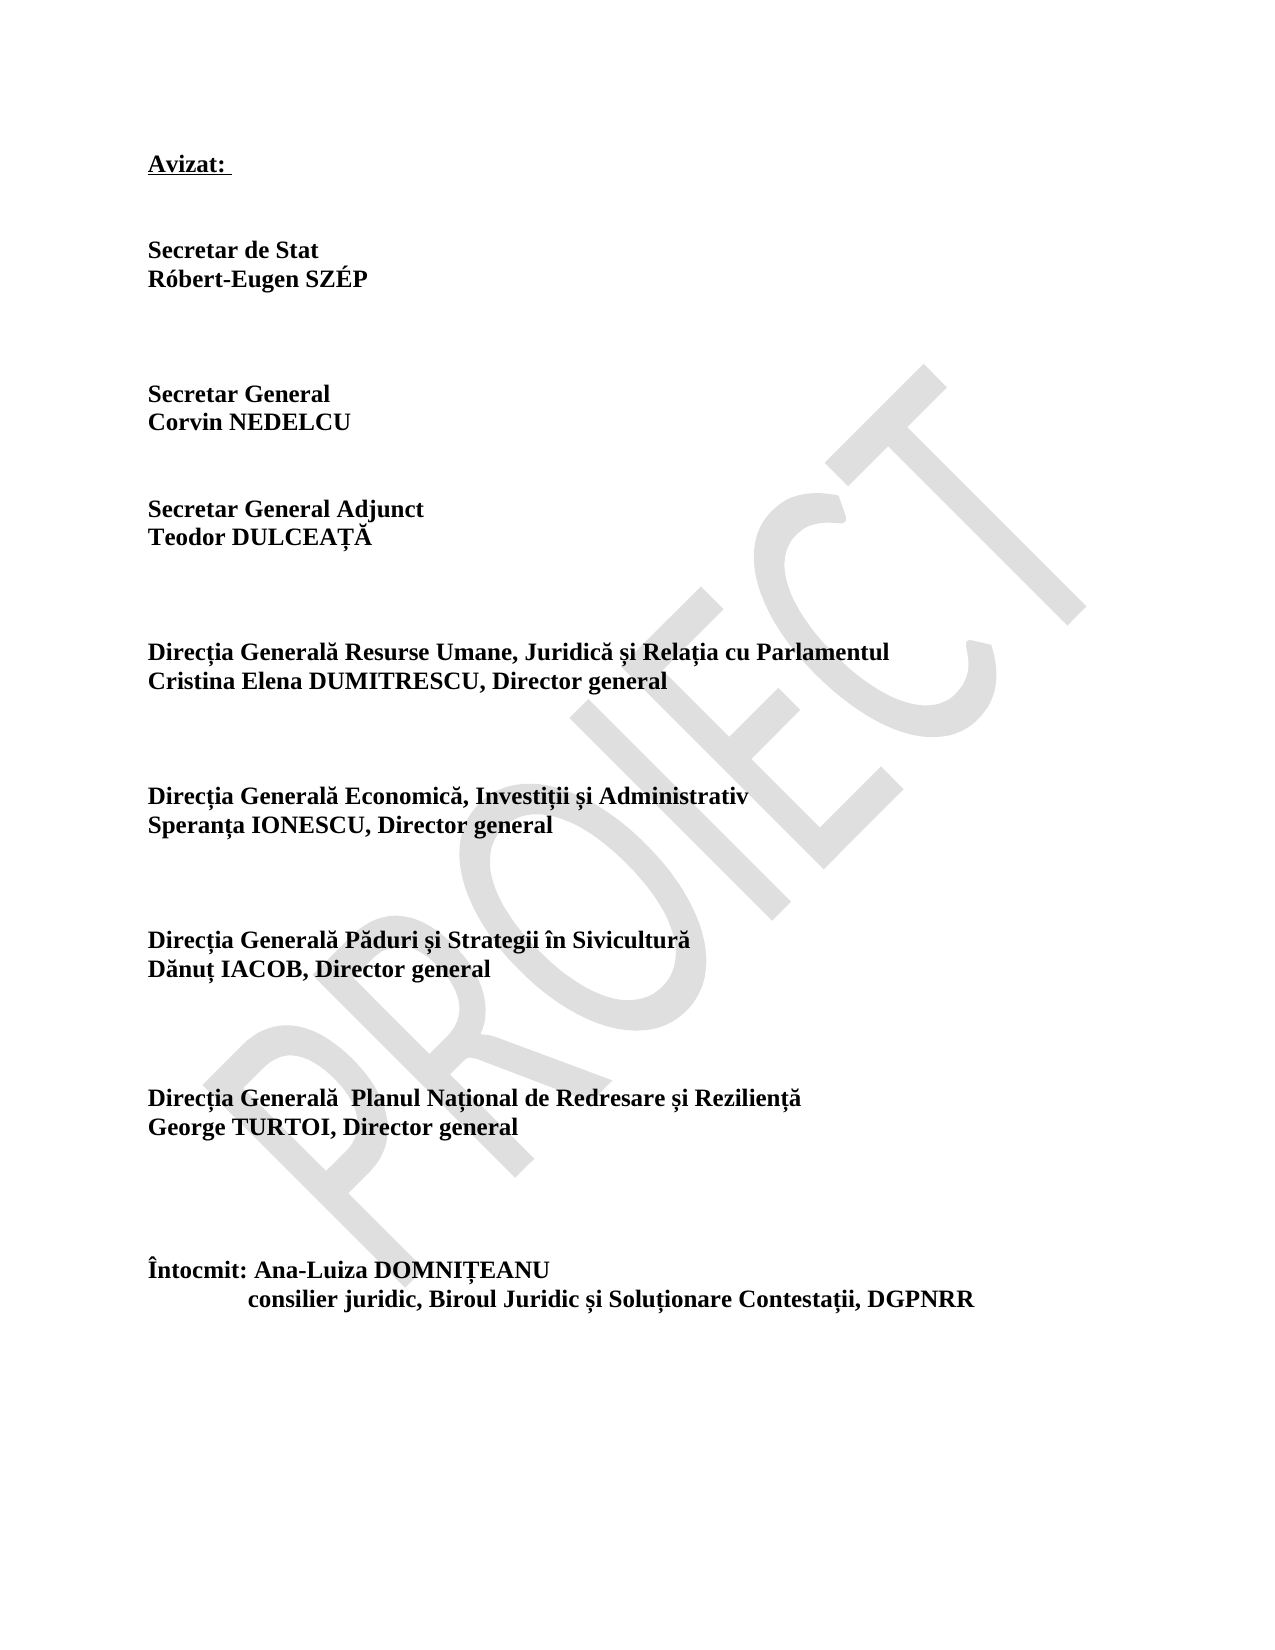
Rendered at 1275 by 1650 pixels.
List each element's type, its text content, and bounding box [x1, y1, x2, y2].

text Direcția Generală Păduri și Strategii în Sivicultură [148, 925, 1181, 954]
text Róbert-Eugen SZÉP [148, 264, 1181, 292]
text Avizat: [148, 149, 1181, 177]
text Întocmit: Ana-Luiza DOMNIȚEANU [148, 1256, 1181, 1284]
text consilier juridic, Biroul Juridic și Soluționare Contestații, DGPNRR [148, 1284, 1181, 1313]
text Direcția Generală Planul Național de Redresare și Reziliență [148, 1083, 1181, 1112]
text Teodor DULCEAȚĂ [148, 522, 1181, 551]
text Speranța IONESCU, Director general [148, 810, 1181, 839]
text Direcția Generală Resurse Umane, Juridică și Relația cu Parlamentul [148, 637, 1181, 666]
text Cristina Elena DUMITRESCU, Director general [148, 666, 1181, 695]
text Secretar de Stat [148, 235, 1181, 264]
text Corvin NEDELCU [148, 407, 1181, 436]
text George TURTOI, Director general [148, 1112, 1181, 1141]
text Dănuț IACOB, Director general [148, 954, 1181, 982]
text Secretar General Adjunct [148, 494, 1181, 522]
text Direcția Generală Economică, Investiții și Administrativ [148, 781, 1181, 810]
text Secretar General [148, 379, 1181, 407]
